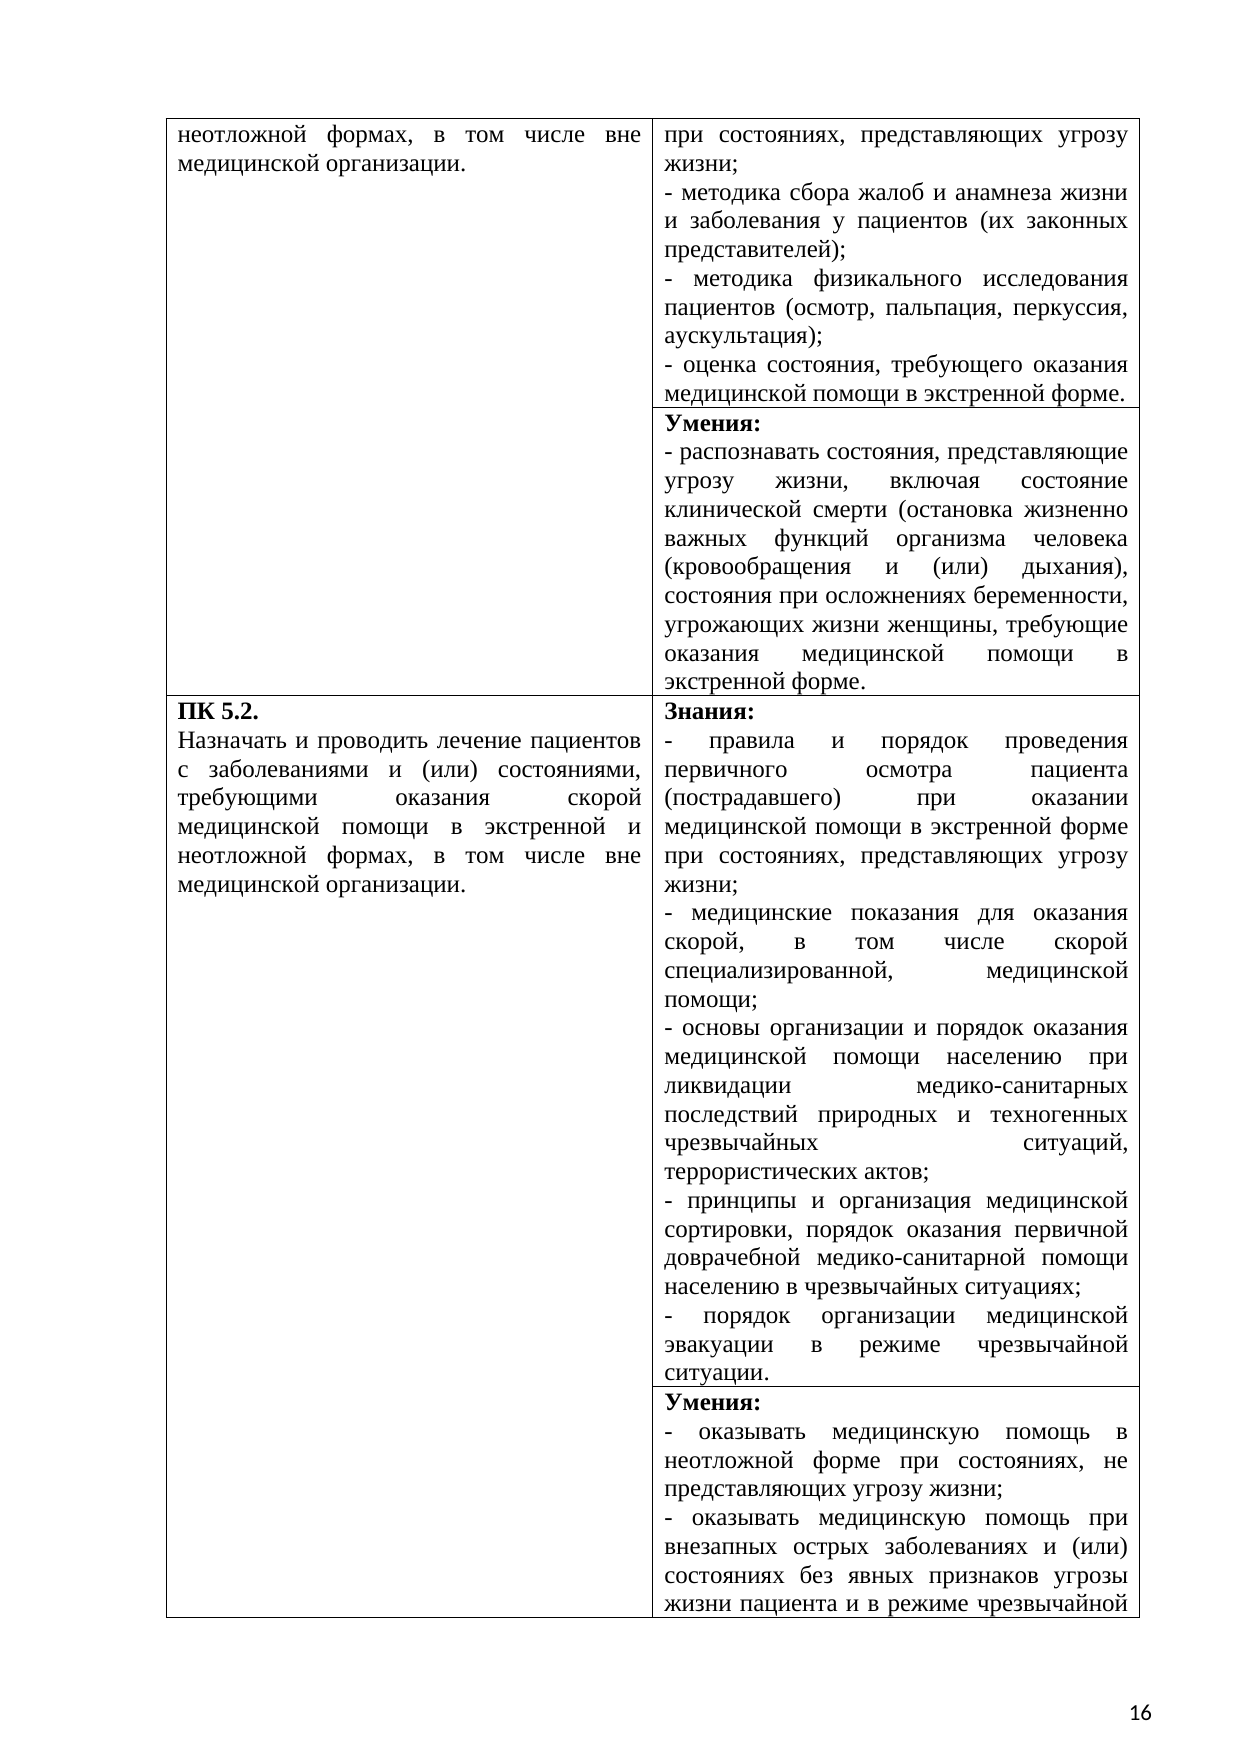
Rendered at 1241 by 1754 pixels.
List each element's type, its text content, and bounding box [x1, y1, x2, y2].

table_cell Знания: - правила и порядок проведения первичного осмотра пациента (пострадавшего) при оказании медицинской помощи в экстренной форме при состояниях, представляющих угрозу жизни; - медицинские показания для оказания скорой, в том числе скорой специализированной, медицинской помощи; - основы организации и порядок оказания медицинской помощи населению при ликвидации медико-санитарных последствий природных и техногенных чрезвычайных ситуаций, террористических актов; - принципы и организация медицинской сортировки, порядок оказания первичной доврачебной медико-санитарной помощи населению в чрезвычайных ситуациях; - порядок организации медицинской эвакуации в режиме чрезвычайной ситуации. [653, 696, 1139, 1386]
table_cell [653, 1387, 1139, 1617]
table_cell Умения: - распознавать состояния, представляющие угрозу жизни, включая состояние клинической смерти (остановка жизненно важных функций организма человека (кровообращения и (или) дыхания), состояния при осложнениях беременности, угрожающих жизни женщины, требующие оказания медицинской помощи в экстренной форме. [653, 408, 1139, 695]
table_cell ПК 5.2. Назначать и проводить лечение пациентов с заболеваниями и (или) состояниями, требующими оказания скорой медицинской помощи в экстренной и неотложной формах, в том числе вне медицинской организации. [167, 696, 652, 1617]
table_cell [167, 119, 652, 695]
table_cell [653, 119, 1139, 407]
